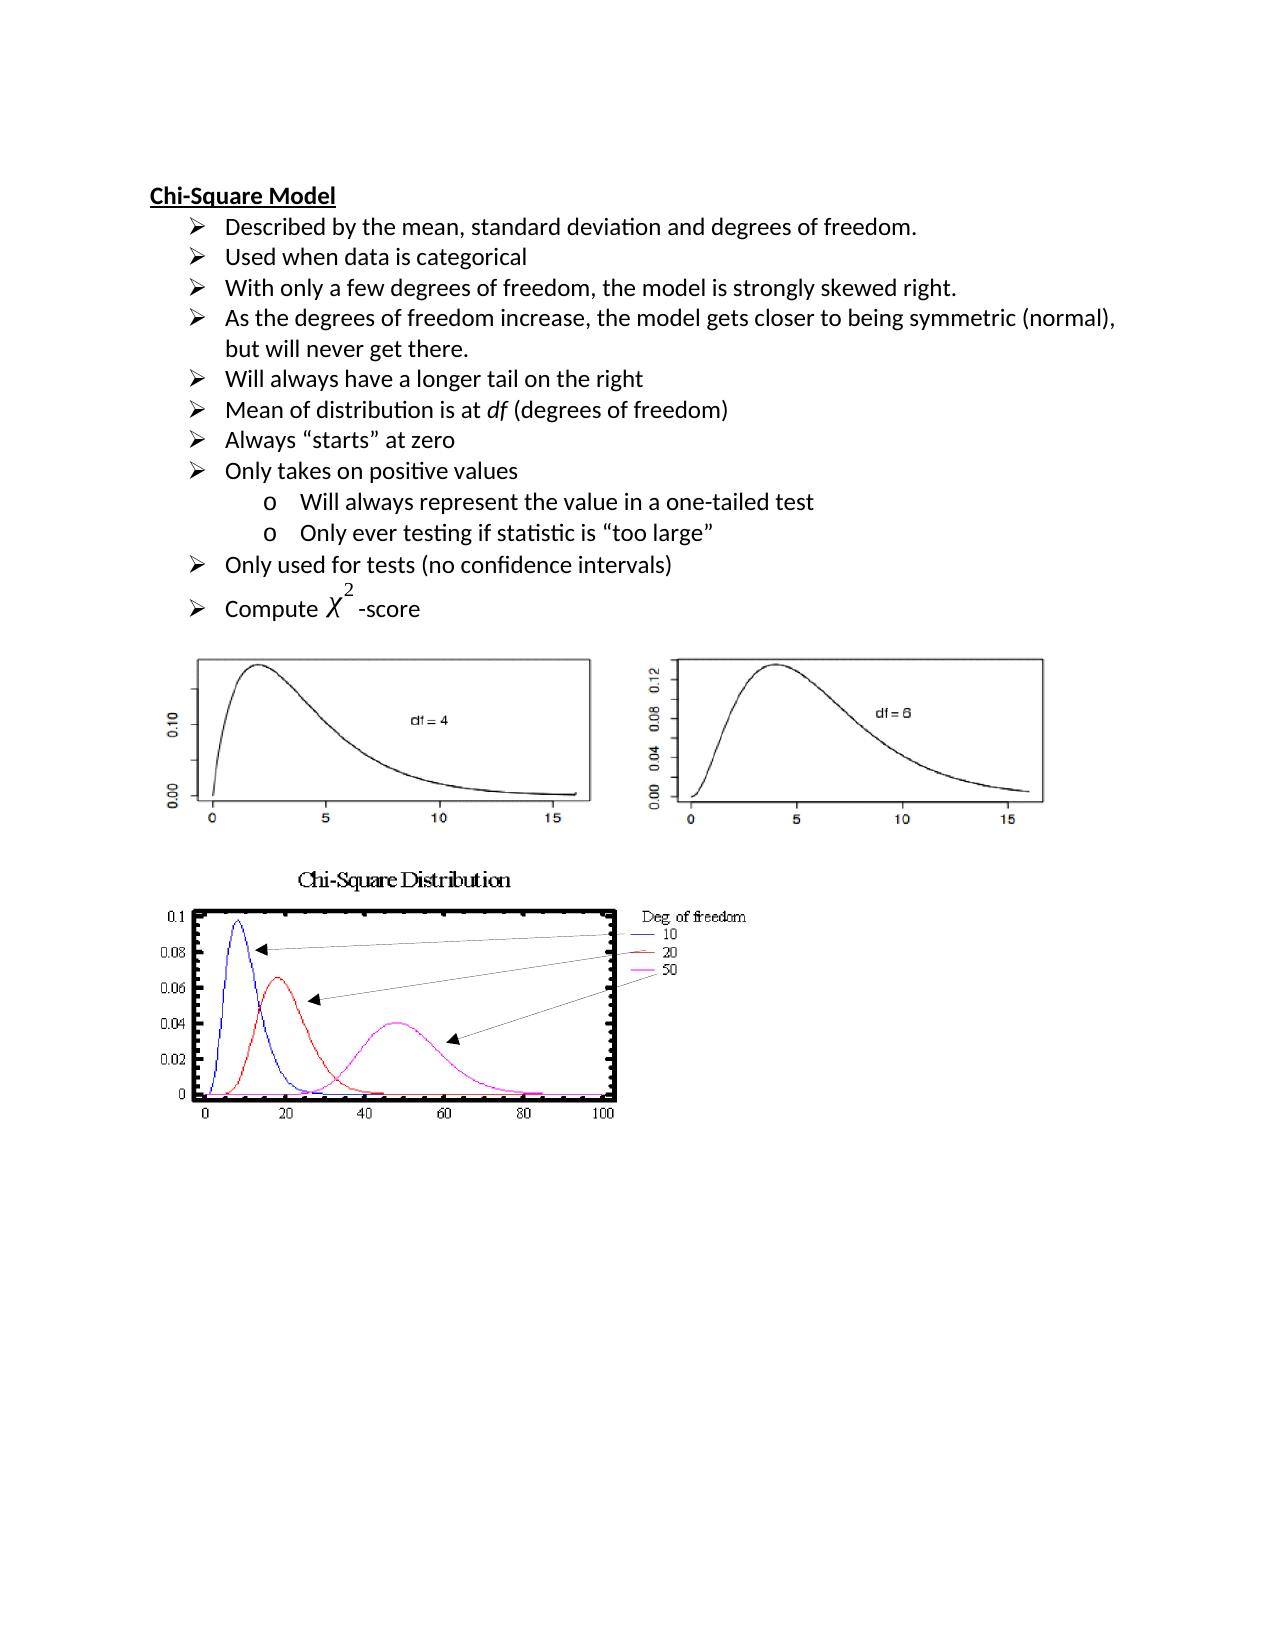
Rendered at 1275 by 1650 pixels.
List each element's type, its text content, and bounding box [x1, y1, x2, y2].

text Chi-Square Model [150, 181, 1125, 211]
list Only used for tests (no confidence intervals) [187, 549, 1125, 580]
list Described by the mean, standard deviation and degrees of freedom. [187, 211, 1125, 242]
picture [153, 653, 609, 826]
picture [153, 867, 749, 1124]
picture [643, 653, 1053, 826]
list With only a few degrees of freedom, the model is strongly skewed right. [187, 272, 1125, 303]
list As the degrees of freedom increase, the model gets closer to being symmetric (normal), but will never get there. [187, 303, 1125, 364]
list Mean of distribution is at df (degrees of freedom) [187, 394, 1125, 425]
list Used when data is categorical [187, 242, 1125, 272]
list Will always represent the value in a one-tailed test [262, 486, 1125, 517]
list Will always have a longer tail on the right [187, 364, 1125, 394]
list Only ever testing if statistic is “too large” [262, 517, 1125, 549]
list Only takes on positive values [187, 455, 1125, 486]
list Compute -score [187, 580, 1125, 623]
list Always “starts” at zero [187, 425, 1125, 455]
